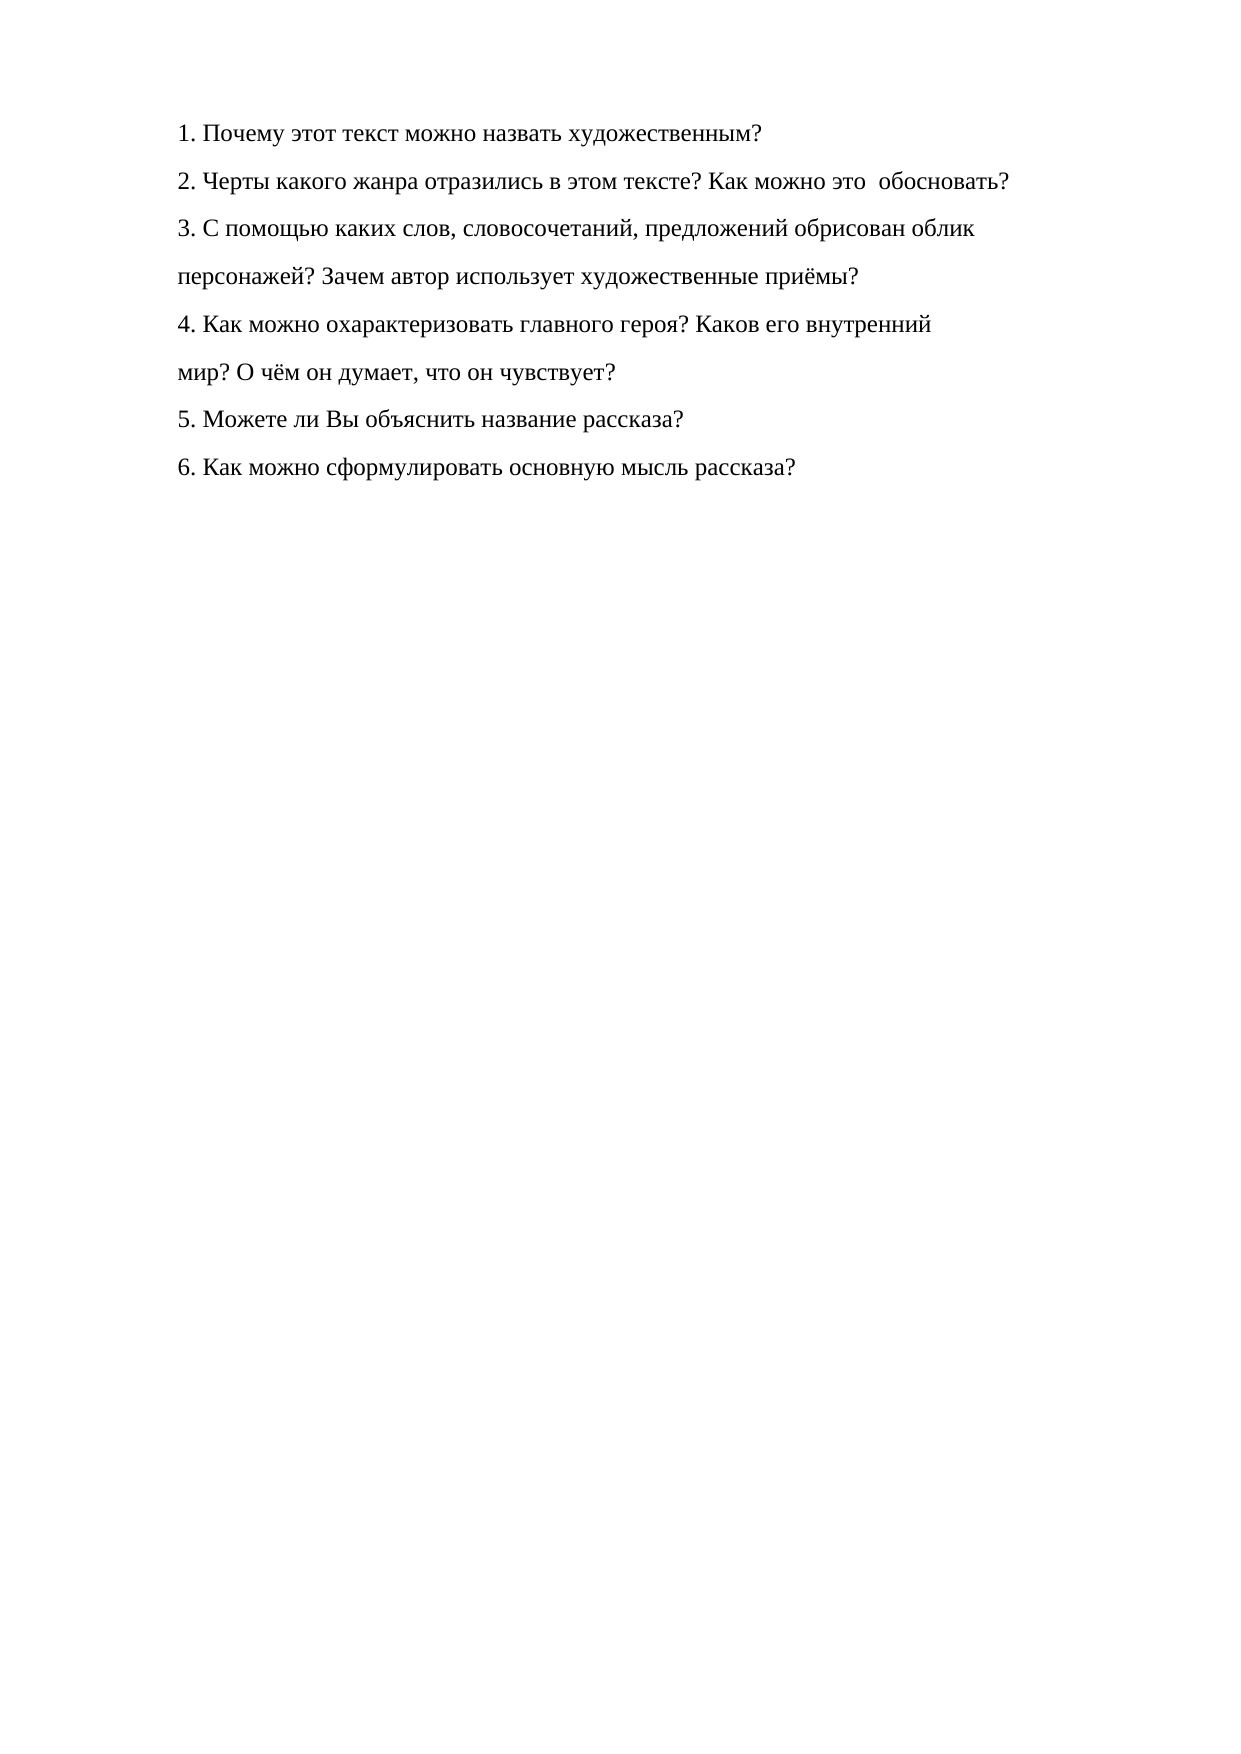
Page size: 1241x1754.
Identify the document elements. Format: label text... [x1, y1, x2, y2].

text персонажей? Зачем автор использует художественные приёмы? [177, 261, 1152, 290]
text 2. Черты какого жанра отразились в этом тексте? Как можно это обосновать? [177, 166, 1152, 194]
text 6. Как можно сформулировать основную мысль рассказа? [177, 452, 1152, 481]
text 5. Можете ли Вы объяснить название рассказа? [177, 404, 1152, 433]
text 4. Как можно охарактеризовать главного героя? Каков его внутренний [177, 309, 1152, 338]
text мир? О чём он думает, что он чувствует? [177, 357, 1152, 385]
text 3. С помощью каких слов, словосочетаний, предложений обрисован облик [177, 213, 1152, 242]
text 1. Почему этот текст можно назвать художественным? [177, 118, 1152, 147]
